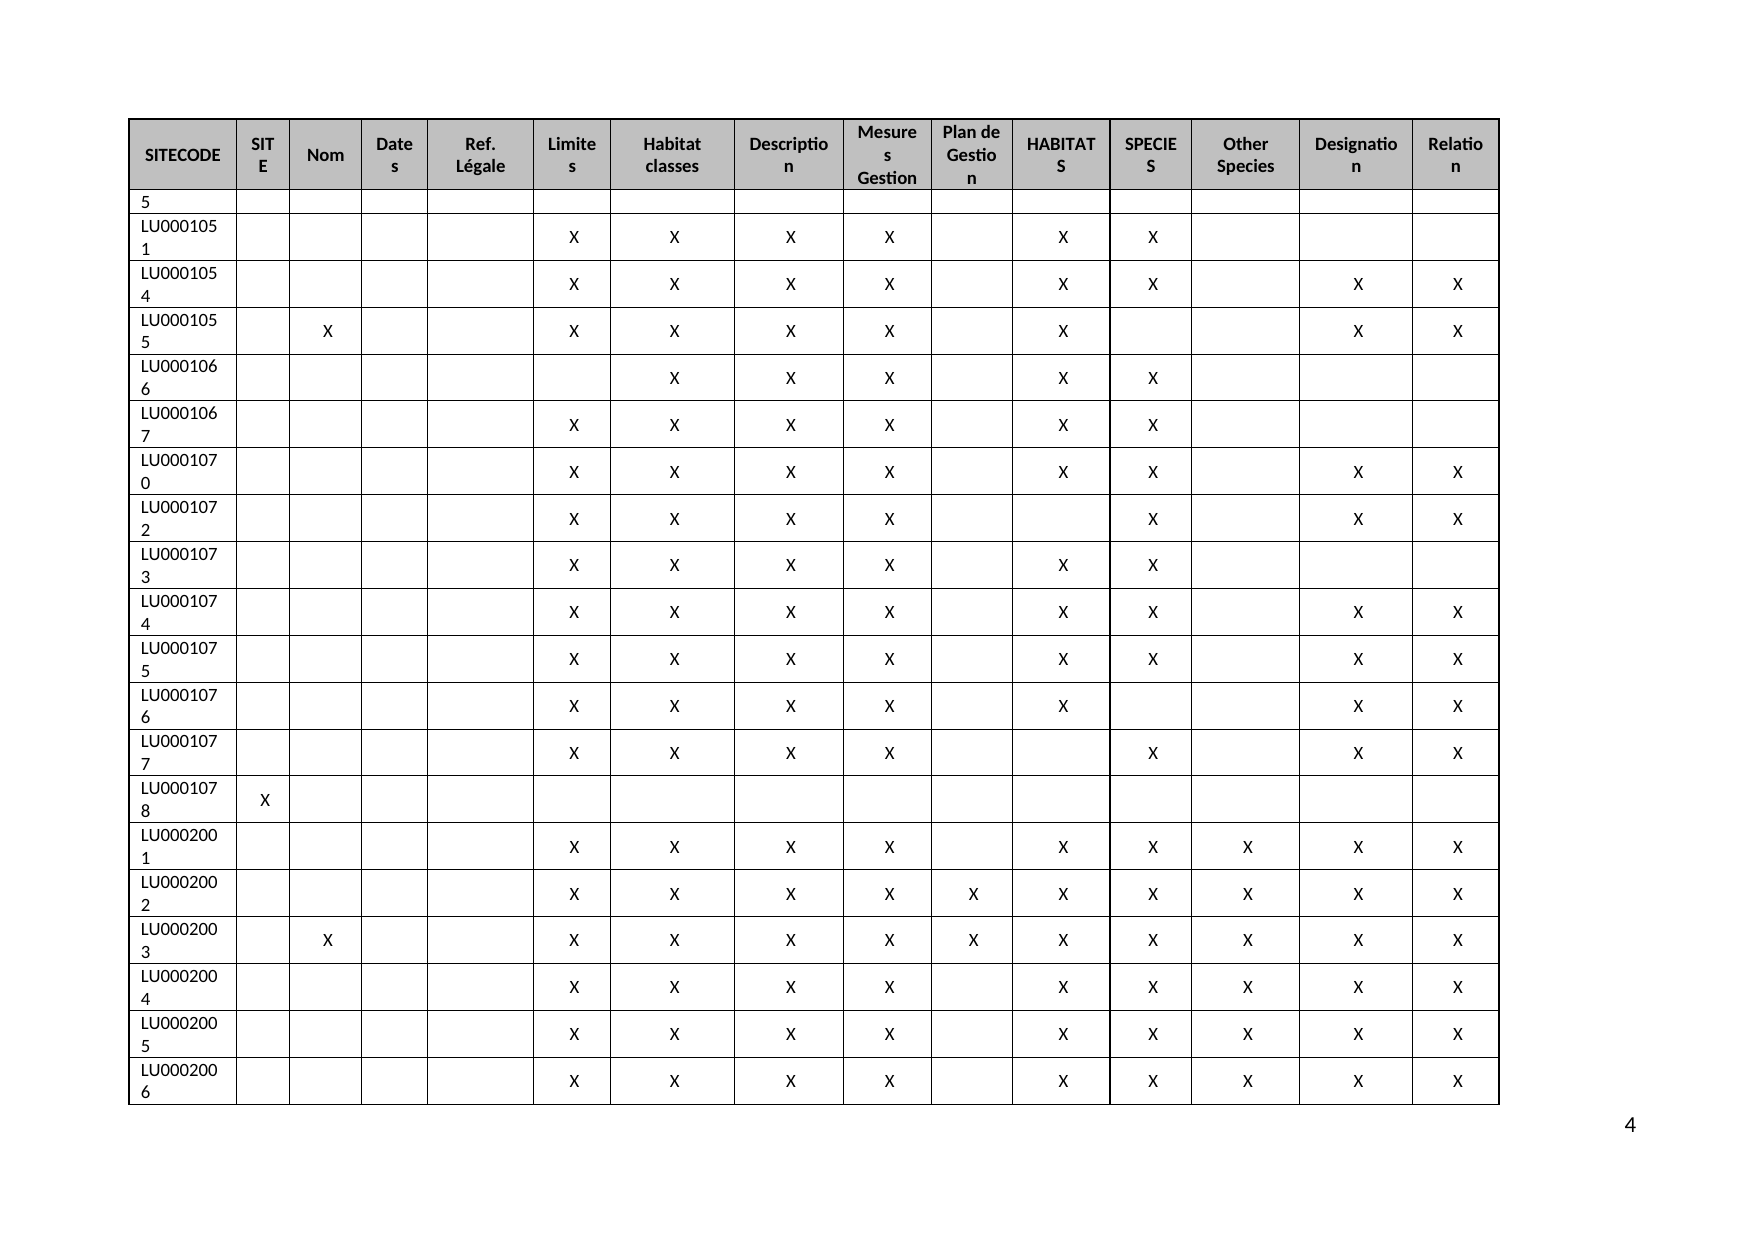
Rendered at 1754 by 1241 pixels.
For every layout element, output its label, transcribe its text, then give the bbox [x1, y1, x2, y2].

table_cell X [1413, 823, 1498, 869]
table_cell [932, 1011, 1012, 1057]
table_cell [1413, 355, 1498, 400]
table_cell X [1013, 964, 1109, 1010]
table_cell X [611, 190, 734, 213]
table_cell X [844, 870, 931, 916]
table_cell X [1300, 448, 1412, 494]
table_cell LU0001055 [130, 308, 236, 353]
table_cell [237, 401, 289, 447]
table_cell [362, 355, 427, 400]
table_cell X [611, 542, 734, 588]
table_cell X [735, 448, 843, 494]
table_cell [844, 776, 931, 822]
table_cell [1111, 308, 1191, 353]
table_cell [932, 448, 1012, 494]
table_cell LU0002006 [130, 1058, 236, 1103]
table_cell X [844, 683, 931, 728]
table_cell [290, 448, 361, 494]
table_cell [1192, 261, 1299, 307]
table_cell [237, 448, 289, 494]
table_cell [362, 401, 427, 447]
table_cell LU0001066 [130, 355, 236, 400]
table_cell X [534, 730, 610, 775]
table_cell X [534, 448, 610, 494]
table_cell [237, 964, 289, 1010]
table_cell [1013, 495, 1109, 541]
table_cell X [1111, 870, 1191, 916]
table_cell X [1111, 261, 1191, 307]
table_cell X [534, 823, 610, 869]
table_cell [1413, 401, 1498, 447]
table_cell X [1111, 190, 1191, 213]
table_cell X [1013, 214, 1109, 260]
table_cell X [1300, 870, 1412, 916]
table_cell [290, 542, 361, 588]
table_cell [932, 355, 1012, 400]
table_cell [428, 401, 533, 447]
table_cell [237, 1011, 289, 1057]
table_cell X [1013, 870, 1109, 916]
table_cell [932, 1058, 1012, 1103]
table_cell [1192, 401, 1299, 447]
table_cell X [534, 308, 610, 353]
table_cell LU0002003 [130, 917, 236, 963]
table_cell [237, 190, 289, 213]
table_cell X [735, 1058, 843, 1103]
table_cell X [1192, 870, 1299, 916]
table_cell X [1413, 1058, 1498, 1103]
table_cell X [1192, 964, 1299, 1010]
table_cell [932, 636, 1012, 682]
table_cell [428, 190, 533, 213]
table_cell X [611, 401, 734, 447]
table_cell X [735, 308, 843, 353]
table_cell [1413, 776, 1498, 822]
table_cell [290, 1011, 361, 1057]
table_cell [362, 776, 427, 822]
table_cell X [1300, 683, 1412, 728]
table_cell LU0001051 [130, 214, 236, 260]
table_cell X [1413, 448, 1498, 494]
table_header SITE [237, 120, 289, 189]
table_cell [1300, 776, 1412, 822]
table_cell X [1013, 308, 1109, 353]
table_cell X [1013, 355, 1109, 400]
table_cell X [534, 1058, 610, 1103]
table_header Description [735, 120, 843, 189]
table_cell X [735, 355, 843, 400]
table_cell [290, 964, 361, 1010]
table_cell [932, 542, 1012, 588]
table_cell [290, 683, 361, 728]
table_cell X [844, 401, 931, 447]
table_cell X [844, 730, 931, 775]
table_cell X [1300, 636, 1412, 682]
table_cell X [844, 542, 931, 588]
table_cell [1192, 190, 1299, 213]
table_cell [1192, 730, 1299, 775]
table_cell X [844, 964, 931, 1010]
table_cell X [1111, 917, 1191, 963]
table_cell X [735, 636, 843, 682]
table_cell [1300, 355, 1412, 400]
table_cell X [1413, 261, 1498, 307]
table_cell [1192, 308, 1299, 353]
table_cell X [534, 214, 610, 260]
table_cell X [844, 589, 931, 635]
table_cell [362, 261, 427, 307]
table_cell X [611, 355, 734, 400]
table_cell LU0001073 [130, 542, 236, 588]
table_cell X [1413, 683, 1498, 728]
table_header Habitat classes [611, 120, 734, 189]
table_cell [932, 730, 1012, 775]
table_cell X [611, 214, 734, 260]
table_cell [362, 214, 427, 260]
table_cell X [1013, 1058, 1109, 1103]
table_header Ref. Légale [428, 120, 533, 189]
table_cell [932, 308, 1012, 353]
table_header Other Species [1192, 120, 1299, 189]
table_cell [534, 776, 610, 822]
table_cell X [534, 964, 610, 1010]
table_cell X [1192, 917, 1299, 963]
table_cell [428, 823, 533, 869]
table_cell [1300, 542, 1412, 588]
table_cell X [1013, 1011, 1109, 1057]
table_cell X [1013, 401, 1109, 447]
table_cell X [1413, 1011, 1498, 1057]
table_cell [428, 730, 533, 775]
table_cell X [534, 589, 610, 635]
table_cell [735, 776, 843, 822]
table_cell LU0001054 [130, 261, 236, 307]
table_cell X [1413, 190, 1498, 213]
table_cell LU0002004 [130, 964, 236, 1010]
table_cell X [1111, 355, 1191, 400]
table_cell [428, 355, 533, 400]
table_cell X [611, 683, 734, 728]
table_cell X [534, 261, 610, 307]
table_cell [428, 589, 533, 635]
table_cell X [1192, 823, 1299, 869]
table_cell X [844, 308, 931, 353]
table_cell X [735, 823, 843, 869]
table_cell X [844, 495, 931, 541]
table_cell X [1413, 308, 1498, 353]
table_cell X [1413, 589, 1498, 635]
table_cell [1192, 495, 1299, 541]
table_cell LU0001075 [130, 636, 236, 682]
table_cell [362, 1058, 427, 1103]
table_cell X [735, 401, 843, 447]
table_cell LU0002002 [130, 870, 236, 916]
table_cell X [1413, 964, 1498, 1010]
table_cell X [534, 495, 610, 541]
table_cell X [1013, 589, 1109, 635]
table_cell X [1192, 1011, 1299, 1057]
table_cell X [844, 214, 931, 260]
table_cell X [1300, 190, 1412, 213]
table_cell X [1111, 495, 1191, 541]
table_cell [237, 683, 289, 728]
table_cell LU0001078 [130, 776, 236, 822]
table_cell X [1413, 636, 1498, 682]
table_cell [932, 589, 1012, 635]
table_cell [428, 870, 533, 916]
table_cell X [1111, 401, 1191, 447]
table_cell X [534, 542, 610, 588]
table_cell [932, 214, 1012, 260]
table_cell X [844, 823, 931, 869]
table_cell [290, 190, 361, 213]
table_cell X [1111, 730, 1191, 775]
table_cell X [611, 1011, 734, 1057]
table_cell [237, 870, 289, 916]
table_cell X [290, 308, 361, 353]
table_cell [362, 589, 427, 635]
table_header SPECIES [1111, 120, 1191, 189]
table_cell X [735, 214, 843, 260]
table_cell X [534, 190, 610, 213]
table_cell [362, 823, 427, 869]
table_cell LU0001067 [130, 401, 236, 447]
table_cell X [735, 964, 843, 1010]
table_cell LU0002001 [130, 823, 236, 869]
table_cell [237, 308, 289, 353]
table_cell [1300, 401, 1412, 447]
table_cell X [534, 917, 610, 963]
table_cell [932, 190, 1012, 213]
table_cell X [611, 589, 734, 635]
table_cell X [844, 355, 931, 400]
table_cell [362, 542, 427, 588]
table_cell X [1111, 542, 1191, 588]
table_cell X [534, 870, 610, 916]
table_cell [932, 495, 1012, 541]
table_cell X [844, 917, 931, 963]
table_cell X [1300, 823, 1412, 869]
table_cell [237, 917, 289, 963]
table_cell X [1300, 261, 1412, 307]
table_cell X [844, 636, 931, 682]
table_cell [428, 964, 533, 1010]
table_cell [932, 401, 1012, 447]
table_cell X [1413, 730, 1498, 775]
table_cell X [611, 917, 734, 963]
table_cell [428, 214, 533, 260]
table_cell LU0001074 [130, 589, 236, 635]
table_cell [237, 261, 289, 307]
table_cell X [1013, 448, 1109, 494]
table_cell X [611, 964, 734, 1010]
table_cell X [290, 917, 361, 963]
table_cell X [534, 401, 610, 447]
table_cell X [1300, 917, 1412, 963]
table_header Limites [534, 120, 610, 189]
table_cell X [735, 730, 843, 775]
table_cell LU0001077 [130, 730, 236, 775]
table_cell X [1413, 870, 1498, 916]
table_cell X [534, 1011, 610, 1057]
table_cell X [1111, 636, 1191, 682]
table_cell [237, 636, 289, 682]
table_cell X [932, 917, 1012, 963]
table_cell [1111, 683, 1191, 728]
table_cell X [1111, 964, 1191, 1010]
table_cell X [735, 589, 843, 635]
table_cell X [735, 683, 843, 728]
table_cell X [1300, 1011, 1412, 1057]
table_cell [428, 495, 533, 541]
table_cell X [611, 823, 734, 869]
table_cell [290, 589, 361, 635]
table_cell X [1300, 495, 1412, 541]
table_cell [290, 776, 361, 822]
table_cell X [611, 448, 734, 494]
table_cell [362, 1011, 427, 1057]
table_cell [362, 683, 427, 728]
table_cell [290, 1058, 361, 1103]
table_cell X [611, 261, 734, 307]
table_cell [1192, 683, 1299, 728]
table_cell [237, 1058, 289, 1103]
table_cell X [1013, 917, 1109, 963]
table_cell [428, 683, 533, 728]
table_cell [428, 636, 533, 682]
table_cell X [1013, 636, 1109, 682]
table_cell [1413, 214, 1498, 260]
table_cell [237, 214, 289, 260]
table_header Relation [1413, 120, 1498, 189]
table_cell LU0001045 [130, 190, 236, 213]
table_header Plan de Gestion [932, 120, 1012, 189]
table_cell X [611, 1058, 734, 1103]
table_cell X [735, 917, 843, 963]
table_cell X [1013, 683, 1109, 728]
table_cell X [735, 190, 843, 213]
table_cell X [611, 495, 734, 541]
table_cell [1013, 776, 1109, 822]
table_cell X [1300, 1058, 1412, 1103]
table_cell X [1013, 542, 1109, 588]
table_cell [428, 308, 533, 353]
table_cell X [844, 1058, 931, 1103]
table_cell [237, 355, 289, 400]
table_cell [362, 730, 427, 775]
table_cell [362, 917, 427, 963]
table_cell [1111, 776, 1191, 822]
table_cell X [1013, 190, 1109, 213]
table_cell [290, 495, 361, 541]
table_cell [362, 964, 427, 1010]
table_header Dates [362, 120, 427, 189]
table_cell [362, 636, 427, 682]
table_cell LU0001072 [130, 495, 236, 541]
table_cell LU0002005 [130, 1011, 236, 1057]
table_cell [362, 870, 427, 916]
table_cell [534, 355, 610, 400]
table_cell X [735, 870, 843, 916]
table_cell X [735, 542, 843, 588]
table_cell [362, 448, 427, 494]
table_cell [290, 636, 361, 682]
table_cell X [1300, 589, 1412, 635]
table_cell [290, 823, 361, 869]
table_cell [290, 355, 361, 400]
table_cell [290, 261, 361, 307]
table_cell X [1300, 730, 1412, 775]
table_header HABITATS [1013, 120, 1109, 189]
table_cell [1013, 730, 1109, 775]
table_cell [611, 776, 734, 822]
table_cell [1192, 214, 1299, 260]
table_cell [290, 870, 361, 916]
table_cell X [1111, 1058, 1191, 1103]
table_cell [932, 823, 1012, 869]
table_cell [932, 776, 1012, 822]
table_cell X [611, 730, 734, 775]
table_cell [290, 730, 361, 775]
table_cell LU0001070 [130, 448, 236, 494]
table_cell [428, 1011, 533, 1057]
table_cell X [735, 261, 843, 307]
table_cell [428, 448, 533, 494]
table_cell [237, 730, 289, 775]
table_cell [237, 542, 289, 588]
table_cell X [735, 1011, 843, 1057]
table_cell X [611, 636, 734, 682]
table_cell X [1111, 823, 1191, 869]
table_cell [237, 823, 289, 869]
table_cell [237, 589, 289, 635]
table_header SITECODE [130, 120, 236, 189]
table_cell X [1413, 917, 1498, 963]
table_cell X [1111, 214, 1191, 260]
table_cell [1192, 776, 1299, 822]
table_cell X [534, 636, 610, 682]
table_cell X [1413, 495, 1498, 541]
table_cell X [1300, 964, 1412, 1010]
table_cell [932, 964, 1012, 1010]
table_cell X [932, 870, 1012, 916]
table_cell X [534, 683, 610, 728]
table_cell X [844, 190, 931, 213]
table_cell X [1013, 823, 1109, 869]
table_cell X [1192, 1058, 1299, 1103]
table_cell X [1111, 448, 1191, 494]
table_cell X [844, 1011, 931, 1057]
table_cell LU0001076 [130, 683, 236, 728]
table_cell [428, 917, 533, 963]
table_cell [1192, 636, 1299, 682]
table_cell [1413, 542, 1498, 588]
table_cell [362, 308, 427, 353]
table_header Nom [290, 120, 361, 189]
table_cell [1192, 355, 1299, 400]
table_cell [290, 214, 361, 260]
table_cell [428, 1058, 533, 1103]
table_cell [1192, 448, 1299, 494]
table_cell [932, 683, 1012, 728]
table_cell [362, 190, 427, 213]
table_cell [1300, 214, 1412, 260]
table_header Designation [1300, 120, 1412, 189]
table_cell X [611, 308, 734, 353]
table_cell X [735, 495, 843, 541]
table_cell X [1300, 308, 1412, 353]
table_cell X [1111, 1011, 1191, 1057]
table_cell [428, 776, 533, 822]
table_header Mesures Gestion [844, 120, 931, 189]
table_cell [362, 495, 427, 541]
table_cell [237, 495, 289, 541]
table_cell [1192, 542, 1299, 588]
table_cell [1192, 589, 1299, 635]
table_cell [290, 401, 361, 447]
table_cell X [237, 776, 289, 822]
table_cell [932, 261, 1012, 307]
table_cell [428, 542, 533, 588]
table_cell X [1013, 261, 1109, 307]
table_cell [428, 261, 533, 307]
table_cell X [844, 448, 931, 494]
table_cell X [844, 261, 931, 307]
table_cell X [1111, 589, 1191, 635]
table_cell X [611, 870, 734, 916]
